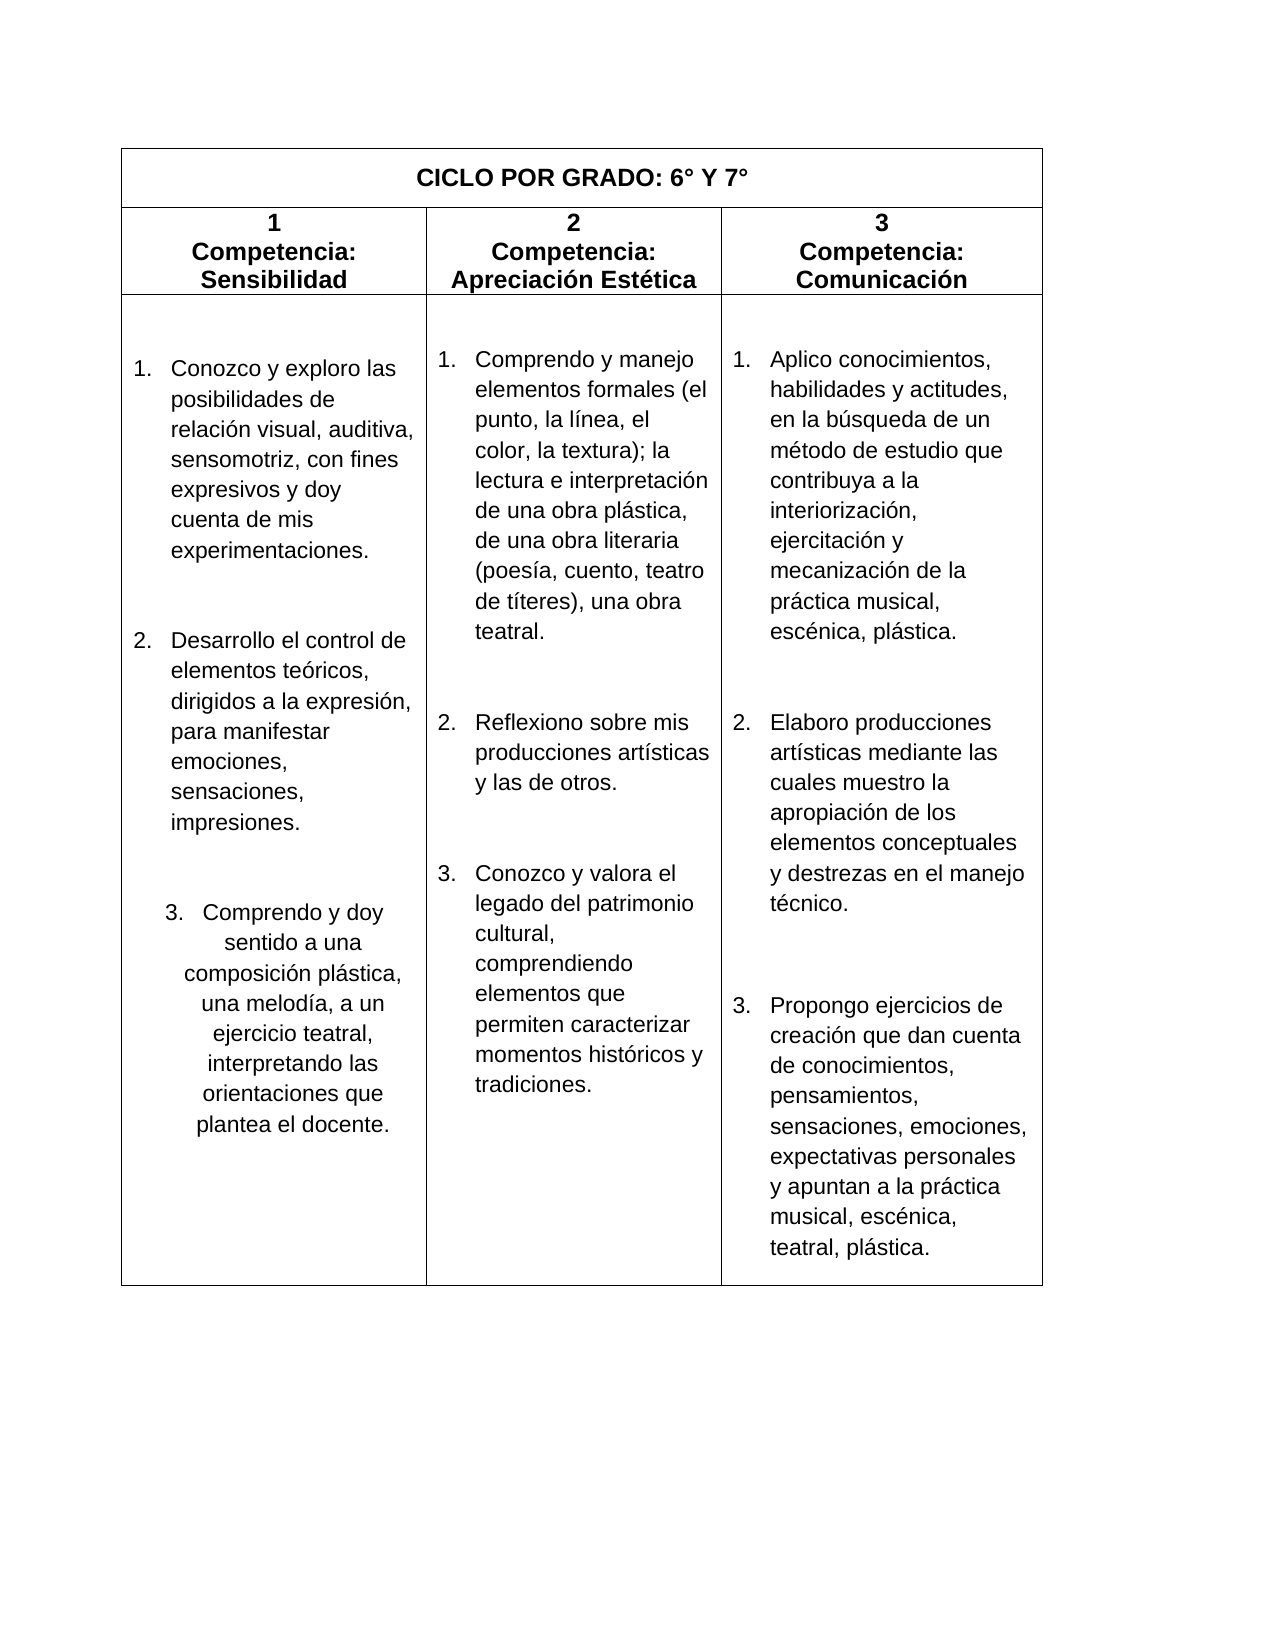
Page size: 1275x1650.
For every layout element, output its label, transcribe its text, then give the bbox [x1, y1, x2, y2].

table_cell 2 Competencia: Apreciación Estética [427, 208, 721, 294]
table_cell Comprendo y manejo elementos formales (el punto, la línea, el color, la textura); la lectura e interpretación de una obra plástica, de una obra literaria (poesía, cuento, teatro de títeres), una obra teatral. Reflexiono sobre mis producciones artísticas y las de otros. Conozco y valora el legado del patrimonio cultural, comprendiendo elementos que permiten caracterizar momentos históricos y tradiciones. [427, 295, 721, 1284]
table_cell Conozco y exploro las posibilidades de relación visual, auditiva, sensomotriz, con fines expresivos y doy cuenta de mis experimentaciones. Desarrollo el control de elementos teóricos, dirigidos a la expresión, para manifestar emociones, sensaciones, impresiones. Comprendo y doy sentido a una composición plástica, una melodía, a un ejercicio teatral, interpretando las orientaciones que plantea el docente. [122, 295, 426, 1284]
table_header CICLO POR GRADO: 6° Y 7° [122, 149, 1042, 207]
table_cell Aplico conocimientos, habilidades y actitudes, en la búsqueda de un método de estudio que contribuya a la interiorización, ejercitación y mecanización de la práctica musical, escénica, plástica. Elaboro producciones artísticas mediante las cuales muestro la apropiación de los elementos conceptuales y destrezas en el manejo técnico. Propongo ejercicios de creación que dan cuenta de conocimientos, pensamientos, sensaciones, emociones, expectativas personales y apuntan a la práctica musical, escénica, teatral, plástica. [722, 295, 1042, 1284]
table_cell 1 Competencia: Sensibilidad [122, 208, 426, 294]
table_cell 3 Competencia: Comunicación [722, 208, 1042, 294]
